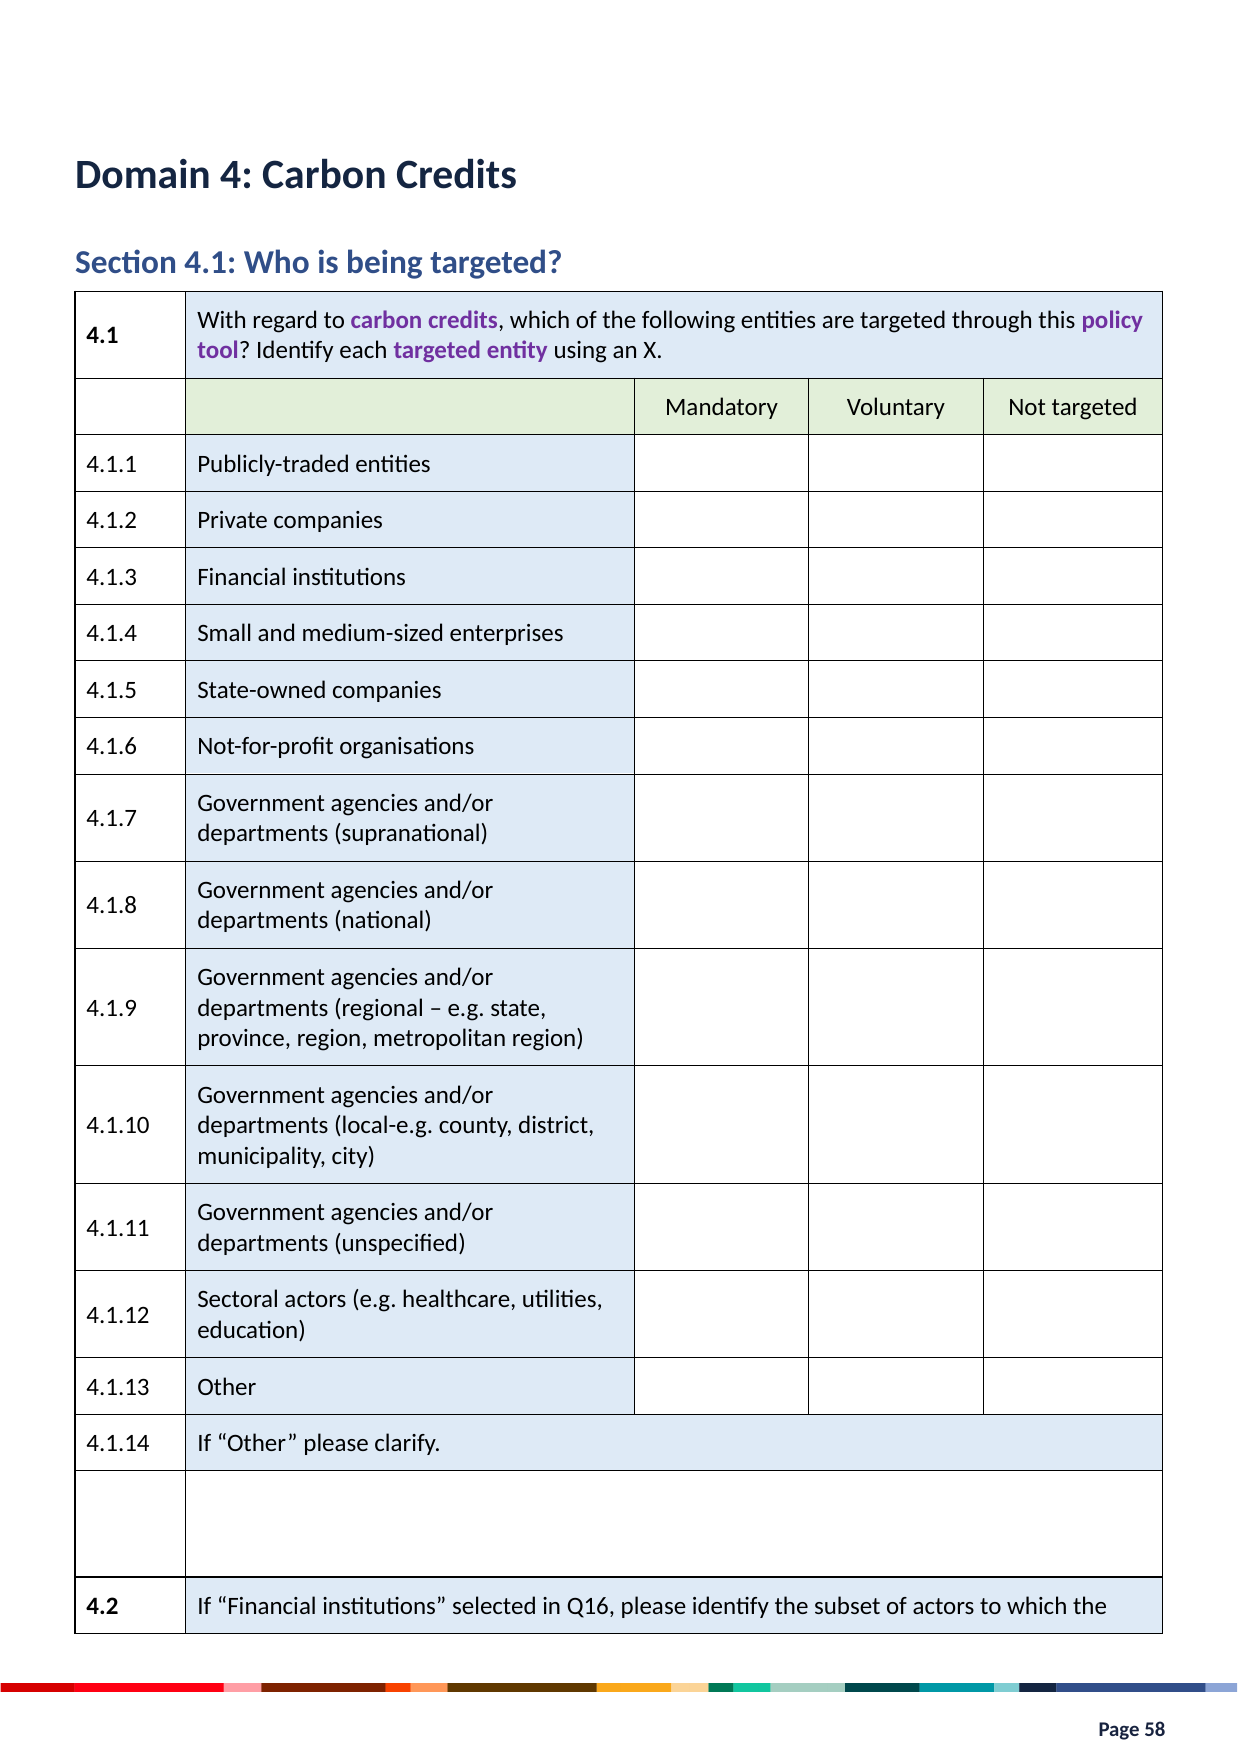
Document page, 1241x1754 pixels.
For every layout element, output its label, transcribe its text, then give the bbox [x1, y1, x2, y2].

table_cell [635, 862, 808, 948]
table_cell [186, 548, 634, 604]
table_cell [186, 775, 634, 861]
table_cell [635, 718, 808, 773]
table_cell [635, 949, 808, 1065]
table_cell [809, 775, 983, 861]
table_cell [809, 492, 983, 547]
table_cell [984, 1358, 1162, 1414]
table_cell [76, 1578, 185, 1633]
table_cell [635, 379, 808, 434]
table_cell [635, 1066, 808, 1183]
subtitle Domain 4: Carbon Credits [75, 148, 1165, 199]
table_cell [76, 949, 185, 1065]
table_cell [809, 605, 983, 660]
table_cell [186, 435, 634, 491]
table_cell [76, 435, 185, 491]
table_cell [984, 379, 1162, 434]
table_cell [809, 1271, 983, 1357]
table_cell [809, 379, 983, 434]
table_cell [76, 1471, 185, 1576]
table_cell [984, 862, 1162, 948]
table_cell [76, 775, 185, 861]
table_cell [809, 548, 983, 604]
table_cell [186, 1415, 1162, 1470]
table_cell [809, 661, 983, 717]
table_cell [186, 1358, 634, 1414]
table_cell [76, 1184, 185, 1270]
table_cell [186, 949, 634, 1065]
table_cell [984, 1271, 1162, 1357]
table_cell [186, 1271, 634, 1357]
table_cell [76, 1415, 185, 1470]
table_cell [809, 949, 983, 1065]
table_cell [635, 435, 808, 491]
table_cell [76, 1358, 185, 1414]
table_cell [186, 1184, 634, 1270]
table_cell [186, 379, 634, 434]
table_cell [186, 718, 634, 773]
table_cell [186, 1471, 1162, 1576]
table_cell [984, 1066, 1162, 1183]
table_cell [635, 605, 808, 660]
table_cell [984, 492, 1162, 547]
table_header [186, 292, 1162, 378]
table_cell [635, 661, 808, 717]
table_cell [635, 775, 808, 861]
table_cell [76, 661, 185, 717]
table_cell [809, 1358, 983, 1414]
picture [0, 1683, 1236, 1692]
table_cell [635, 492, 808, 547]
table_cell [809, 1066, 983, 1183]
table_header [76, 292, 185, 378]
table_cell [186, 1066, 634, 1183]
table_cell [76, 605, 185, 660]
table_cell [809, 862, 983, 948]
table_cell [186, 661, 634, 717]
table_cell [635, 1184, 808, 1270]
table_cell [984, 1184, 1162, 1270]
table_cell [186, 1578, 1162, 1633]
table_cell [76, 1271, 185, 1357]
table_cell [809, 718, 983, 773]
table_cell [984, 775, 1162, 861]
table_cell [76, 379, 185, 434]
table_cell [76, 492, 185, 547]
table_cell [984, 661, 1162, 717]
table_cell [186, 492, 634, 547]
subtitle Section 4.1: Who is being targeted? [75, 241, 1165, 282]
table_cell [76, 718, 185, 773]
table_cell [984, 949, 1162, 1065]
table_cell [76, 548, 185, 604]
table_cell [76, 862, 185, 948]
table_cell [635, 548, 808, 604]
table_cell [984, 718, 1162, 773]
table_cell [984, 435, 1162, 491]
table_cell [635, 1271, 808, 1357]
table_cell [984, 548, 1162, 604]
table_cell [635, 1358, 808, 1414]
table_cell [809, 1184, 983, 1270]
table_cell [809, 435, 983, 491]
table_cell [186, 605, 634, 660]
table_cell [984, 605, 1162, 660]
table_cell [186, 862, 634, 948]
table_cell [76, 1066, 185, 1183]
